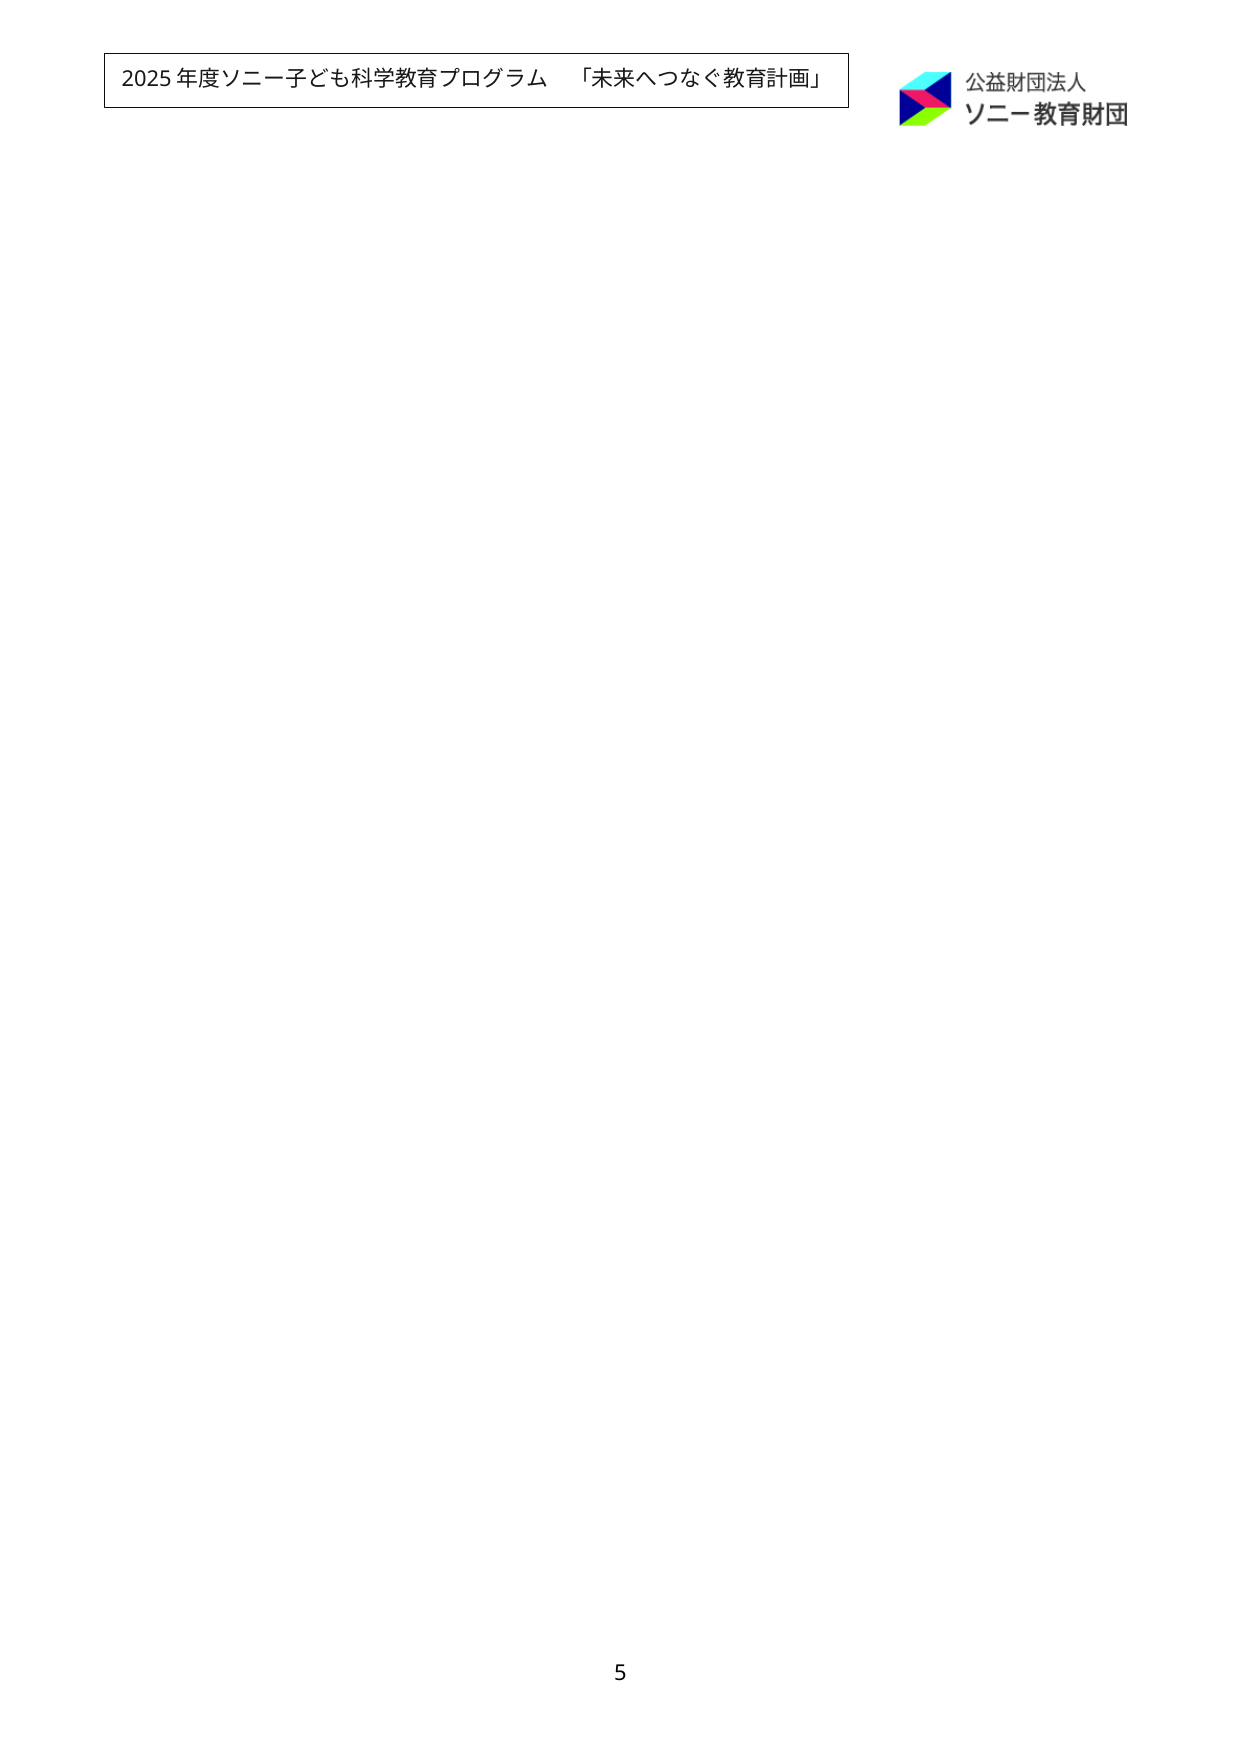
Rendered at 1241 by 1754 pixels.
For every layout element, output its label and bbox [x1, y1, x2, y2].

picture [899, 72, 1128, 126]
